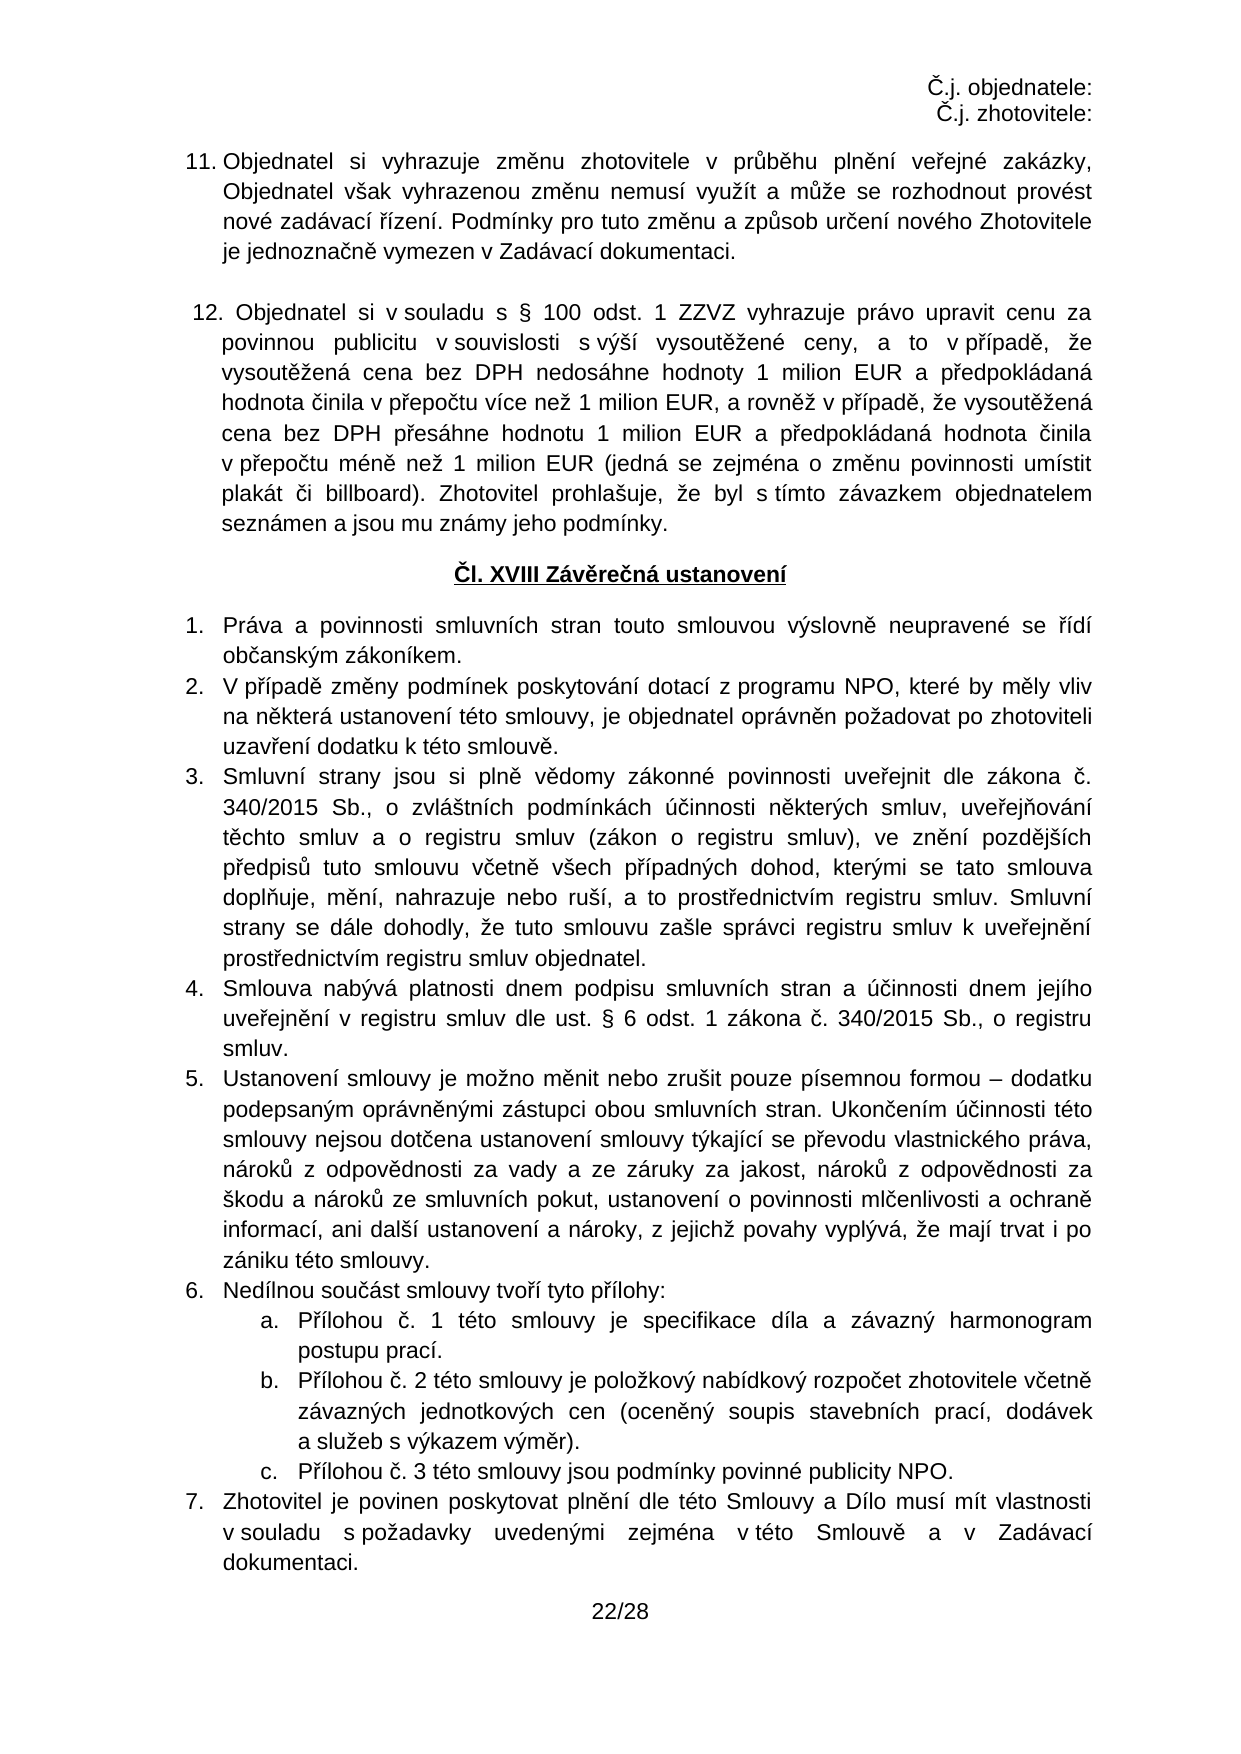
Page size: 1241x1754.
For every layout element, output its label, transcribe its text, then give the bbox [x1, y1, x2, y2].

list Smluvní strany jsou si plně vědomy zákonné povinnosti uveřejnit dle zákona č. 340/2015 Sb., o zvláštních podmínkách účinnosti některých smluv, uveřejňování těchto smluv a o registru smluv (zákon o registru smluv), ve znění pozdějších předpisů tuto smlouvu včetně všech případných dohod, kterými se tato smlouva doplňuje, mění, nahrazuje nebo ruší, a to prostřednictvím registru smluv. Smluvní strany se dále dohodly, že tuto smlouvu zašle správci registru smluv k uveřejnění prostřednictvím registru smluv objednatel. [185, 763, 1093, 971]
list V případě změny podmínek poskytování dotací z programu NPO, které by měly vliv na některá ustanovení této smlouvy, je objednatel oprávněn požadovat po zhotoviteli uzavření dodatku k této smlouvě. [185, 673, 1093, 759]
list Přílohou č. 2 této smlouvy je položkový nabídkový rozpočet zhotovitele včetně závazných jednotkových cen (oceněný soupis stavebních prací, dodávek a služeb s výkazem výměr). [260, 1367, 1093, 1454]
list 12. Objednatel si v souladu s § 100 odst. 1 ZZVZ vyhrazuje právo upravit cenu za povinnou publicitu v souvislosti s výší vysoutěžené ceny, a to v případě, že vysoutěžená cena bez DPH nedosáhne hodnoty 1 milion EUR a předpokládaná hodnota činila v přepočtu více než 1 milion EUR, a rovněž v případě, že vysoutěžená cena bez DPH přesáhne hodnotu 1 milion EUR a předpokládaná hodnota činila v přepočtu méně než 1 milion EUR (jedná se zejména o změnu povinnosti umístit plakát či billboard). Zhotovitel prohlašuje, že byl s tímto závazkem objednatelem seznámen a jsou mu známy jeho podmínky. [192, 299, 1093, 536]
list Ustanovení smlouvy je možno měnit nebo zrušit pouze písemnou formou – dodatku podepsaným oprávněnými zástupci obou smluvních stran. Ukončením účinnosti této smlouvy nejsou dotčena ustanovení smlouvy týkající se převodu vlastnického práva, nároků z odpovědnosti za vady a ze záruky za jakost, nároků z odpovědnosti za škodu a nároků ze smluvních pokut, ustanovení o povinnosti mlčenlivosti a ochraně informací, ani další ustanovení a nároky, z jejichž povahy vyplývá, že mají trvat i po zániku této smlouvy. [185, 1065, 1093, 1273]
list Přílohou č. 3 této smlouvy jsou podmínky povinné publicity NPO. [260, 1458, 1093, 1484]
list Zhotovitel je povinen poskytovat plnění dle této Smlouvy a Dílo musí mít vlastnosti v souladu s požadavky uvedenými zejména v této Smlouvě a v Zadávací dokumentaci. [185, 1488, 1093, 1575]
list Práva a povinnosti smluvních stran touto smlouvou výslovně neupravené se řídí občanským zákoníkem. [185, 612, 1093, 669]
list Nedílnou součást smlouvy tvoří tyto přílohy: [185, 1277, 1093, 1303]
list Smlouva nabývá platnosti dnem podpisu smluvních stran a účinnosti dnem jejího uveřejnění v registru smluv dle ust. § 6 odst. 1 zákona č. 340/2015 Sb., o registru smluv. [185, 975, 1093, 1061]
text Čl. XVIII Závěrečná ustanovení [148, 561, 1093, 587]
list Přílohou č. 1 této smlouvy je specifikace díla a závazný harmonogram postupu prací. [260, 1307, 1093, 1363]
list Objednatel si vyhrazuje změnu zhotovitele v průběhu plnění veřejné zakázky, Objednatel však vyhrazenou změnu nemusí využít a může se rozhodnout provést nové zadávací řízení. Podmínky pro tuto změnu a způsob určení nového Zhotovitele je jednoznačně vymezen v Zadávací dokumentaci. [185, 148, 1093, 264]
